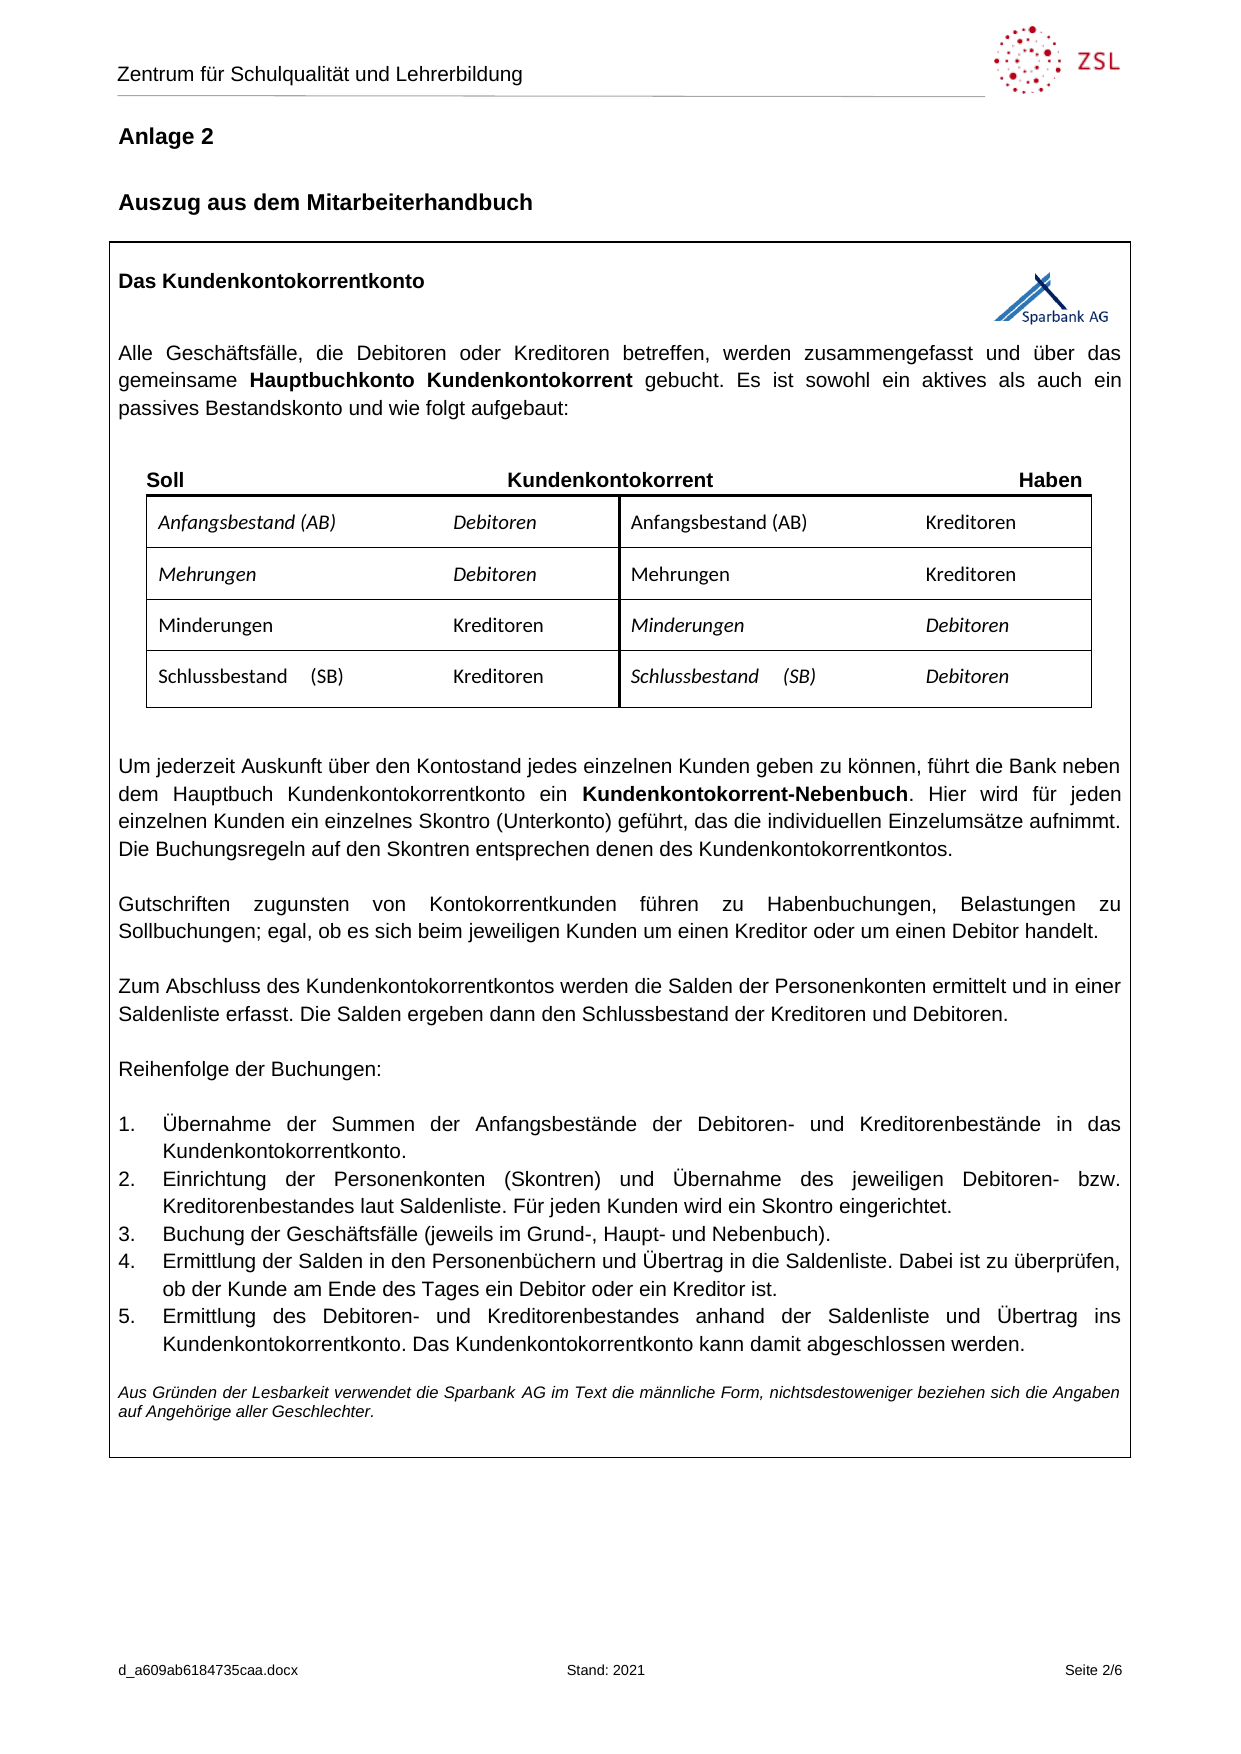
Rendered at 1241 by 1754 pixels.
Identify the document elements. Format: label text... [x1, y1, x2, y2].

picture [992, 25, 1122, 96]
text Reihenfolge der Buchungen: [110, 1053, 1130, 1081]
list Einrichtung der Personenkonten (Skontren) und Übernahme des jeweiligen Debitoren- bzw. Kreditorenbestandes laut Saldenliste. Für jeden Kunden wird ein Skontro eingerichtet. [110, 1163, 1130, 1218]
text Das Kundenkontokorrentkonto [118, 268, 1122, 292]
list Buchung der Geschäftsfälle (jeweils im Grund-, Haupt- und Nebenbuch). [110, 1218, 1130, 1246]
list Übernahme der Summen der Anfangsbestände der Debitoren- und Kreditorenbestände in das Kundenkontokorrentkonto. [110, 1108, 1130, 1163]
text Um jederzeit Auskunft über den Kontostand jedes einzelnen Kunden geben zu können, führt die Bank neben dem Hauptbuch Kundenkontokorrentkonto ein Kundenkontokorrent-Nebenbuch. Hier wird für jeden einzelnen Kunden ein einzelnes Skontro (Unterkonto) geführt, das die individuellen Einzelumsätze aufnimmt. Die Buchungsregeln auf den Skontren entsprechen denen des Kundenkontokorrentkontos. [118, 754, 1122, 861]
text Auszug aus dem Mitarbeiterhandbuch [118, 184, 1122, 217]
text Anlage 2 [118, 118, 1122, 151]
text Alle Geschäftsfälle, die Debitoren oder Kreditoren betreffen, werden zusammengefasst und über das gemeinsame Hauptbuchkonto Kundenkontokorrent gebucht. Es ist sowohl ein aktives als auch ein passives Bestandskonto und wie folgt aufgebaut: [118, 340, 1122, 419]
list Ermittlung des Debitoren- und Kreditorenbestandes anhand der Saldenliste und Übertrag ins Kundenkontokorrentkonto. Das Kundenkontokorrentkonto kann damit abgeschlossen werden. [110, 1301, 1130, 1356]
text Aus Gründen der Lesbarkeit verwendet die Sparbank AG im Text die männliche Form, nichtsdestoweniger beziehen sich die Angaben auf Angehörige aller Geschlechter. [118, 1383, 1122, 1421]
picture [991, 292, 1110, 327]
list Ermittlung der Salden in den Personenbüchern und Übertrag in die Saldenliste. Dabei ist zu überprüfen, ob der Kunde am Ende des Tages ein Debitor oder ein Kreditor ist. [110, 1246, 1130, 1301]
text Gutschriften zugunsten von Kontokorrentkunden führen zu Habenbuchungen, Belastungen zu Sollbuchungen; egal, ob es sich beim jeweiligen Kunden um einen Kreditor oder um einen Debitor handelt. [110, 888, 1130, 943]
text Zum Abschluss des Kundenkontokorrentkontos werden die Salden der Personenkonten ermittelt und in einer Saldenliste erfasst. Die Salden ergeben dann den Schlussbestand der Kreditoren und Debitoren. [110, 971, 1130, 1026]
